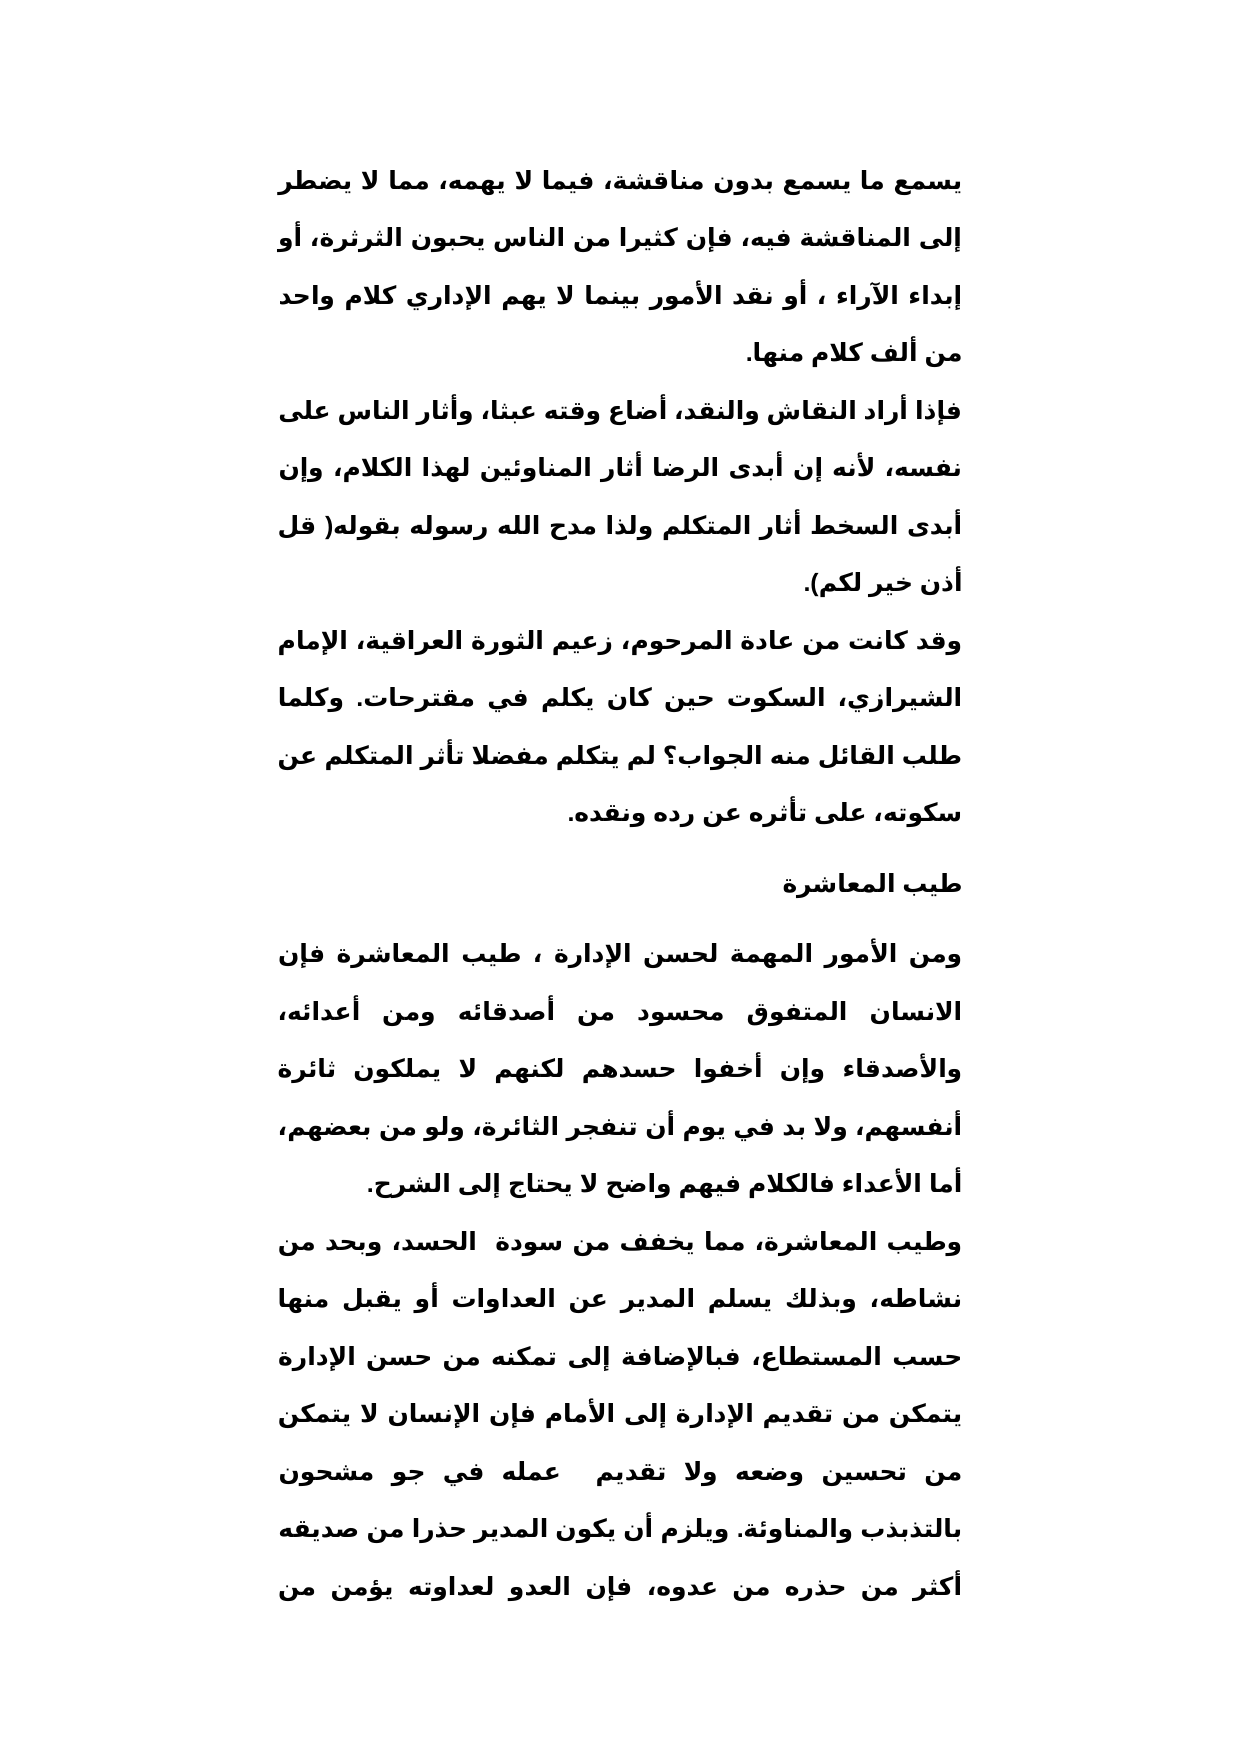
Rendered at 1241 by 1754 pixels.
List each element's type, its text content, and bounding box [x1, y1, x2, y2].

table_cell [231, 924, 1009, 1601]
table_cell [231, 150, 1009, 853]
table_cell طيب المعاشرة [231, 853, 1009, 924]
